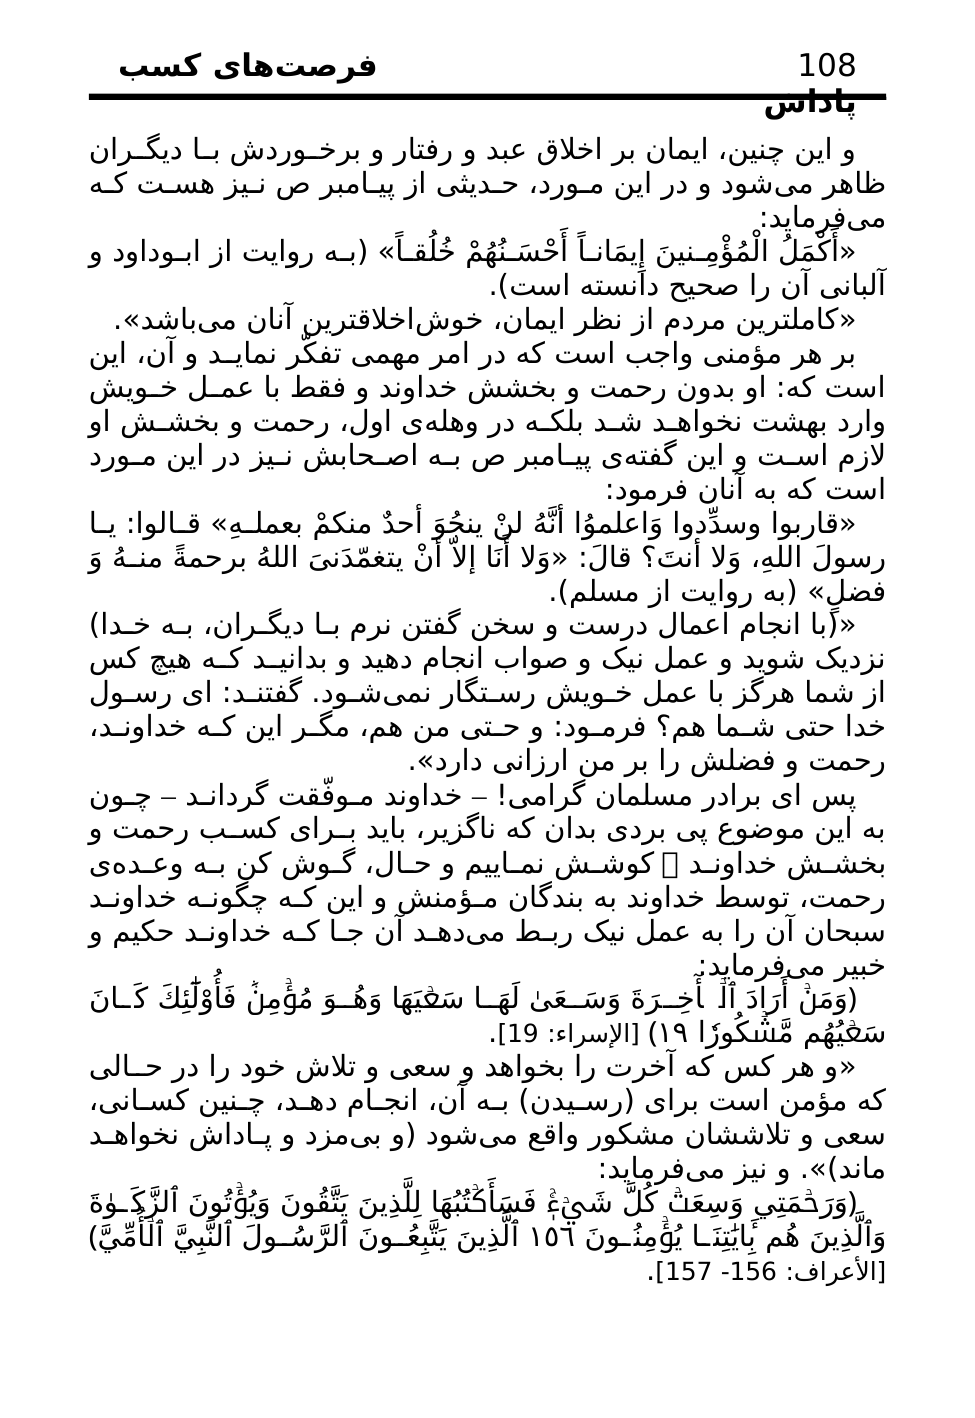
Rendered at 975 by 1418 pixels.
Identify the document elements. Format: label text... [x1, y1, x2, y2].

text بر هر مؤمنی واجب است که در امر مهمی تفکّر نماید و آن، این است که: او بدون رحمت و بخشش خداوند و فقط با عمل خویش وارد بهشت نخواهد شد بلکه در وهله‌ی اول، رحمت و بخشش او لازم است و این گفته‌ی پیامبر ص به اصحابش نیز در این مورد است که به آنان فرمود: [89, 336, 886, 506]
text پس ای برادر مسلمان گرامی! – خداوند موفّقت گرداند – چون به این موضوع پی بردی بدان که ناگزیر، باید برای کسب رحمت و بخشش خداوند کوشش نماییم و حال، گوش کن به وعده‌ی رحمت، توسط خداوند به بندگان مؤمنش و این که چگونه خداوند سبحان آن را به عمل نیک ربط می‌دهد آن جا که خداوند حکیم و خبیر می‌فرماید: [89, 778, 886, 982]
text «کاملترین مردم از نظر ایمان، خوش‌اخلاقترین آنان می‌باشد». [89, 302, 886, 336]
text «(با انجام اعمال درست و سخن گفتن نرم با دیگران، به خدا) نزدیک شوید و عمل نیک و صواب انجام دهید و بدانید که هیچ کس از شما هرگز با عمل خویش رستگار نمی‌شود. گفتند: ای رسول خدا حتی شما هم؟ فرمود: و حتی من هم، مگر این که خداوند، رحمت و فضلش را بر من ارزانی دارد». [89, 608, 886, 778]
text «أَکْمَلُ الْمُؤْمِنینَ إِیمَاناً أَحْسَنُهُمْ خُلُقاً» (به روایت از ابوداود و آلبانی آن را صحیح دانسته است). [89, 234, 886, 302]
text ﴿وَرَحۡمَتِي وَسِعَتۡ كُلَّ شَيۡءٖۚ فَسَأَكۡتُبُهَا لِلَّذِينَ يَتَّقُونَ وَيُؤۡتُونَ ٱلزَّكَوٰةَ وَٱلَّذِينَ هُم بِ‍َٔايَٰتِنَا يُؤۡمِنُونَ ١٥٦ ٱلَّذِينَ يَتَّبِعُونَ ٱلرَّسُولَ ٱلنَّبِيَّ ٱلۡأُمِّيَّ﴾ [الأعراف: 156- 157]. [89, 1186, 886, 1287]
text و این چنین، ایمان بر اخلاق عبد و رفتار و برخوردش با دیگران ظاهر می‌شود و در این مورد، حدیثی از پیامبر ص نیز هست که می‌فرماید: [89, 132, 886, 234]
text «قاربوا وسدِّدوا وَاعلموُا أنَّهُ لنْ ینجُوَ أحدٌ منکمْ بعملهِ» قالوا: یا رسولَ اللهِ، وَلا أنتَ؟ قالَ: «وَلا أَنَا إلاّ أنْ یتغمّدَنیَ اللهُ برحمةً منهُ وَ فضلٍ» (به روایت از مسلم). [89, 506, 886, 608]
text «و هر کس که آخرت را بخواهد و سعی و تلاش خود را در حالی که مؤمن است برای (رسیدن) به آن، انجام دهد، چنین کسانی، سعی و تلاششان مشکور واقع می‌شود (و بی‌مزد و پاداش نخواهد ماند)». و نیز می‌فرماید: [89, 1050, 886, 1186]
text ﴿وَمَنۡ أَرَادَ ٱلۡأٓخِرَةَ وَسَعَىٰ لَهَا سَعۡيَهَا وَهُوَ مُؤۡمِنٞ فَأُوْلَٰٓئِكَ كَانَ سَعۡيُهُم مَّشۡكُورٗا ١٩﴾ [الإسراء: 19]. [89, 982, 886, 1050]
